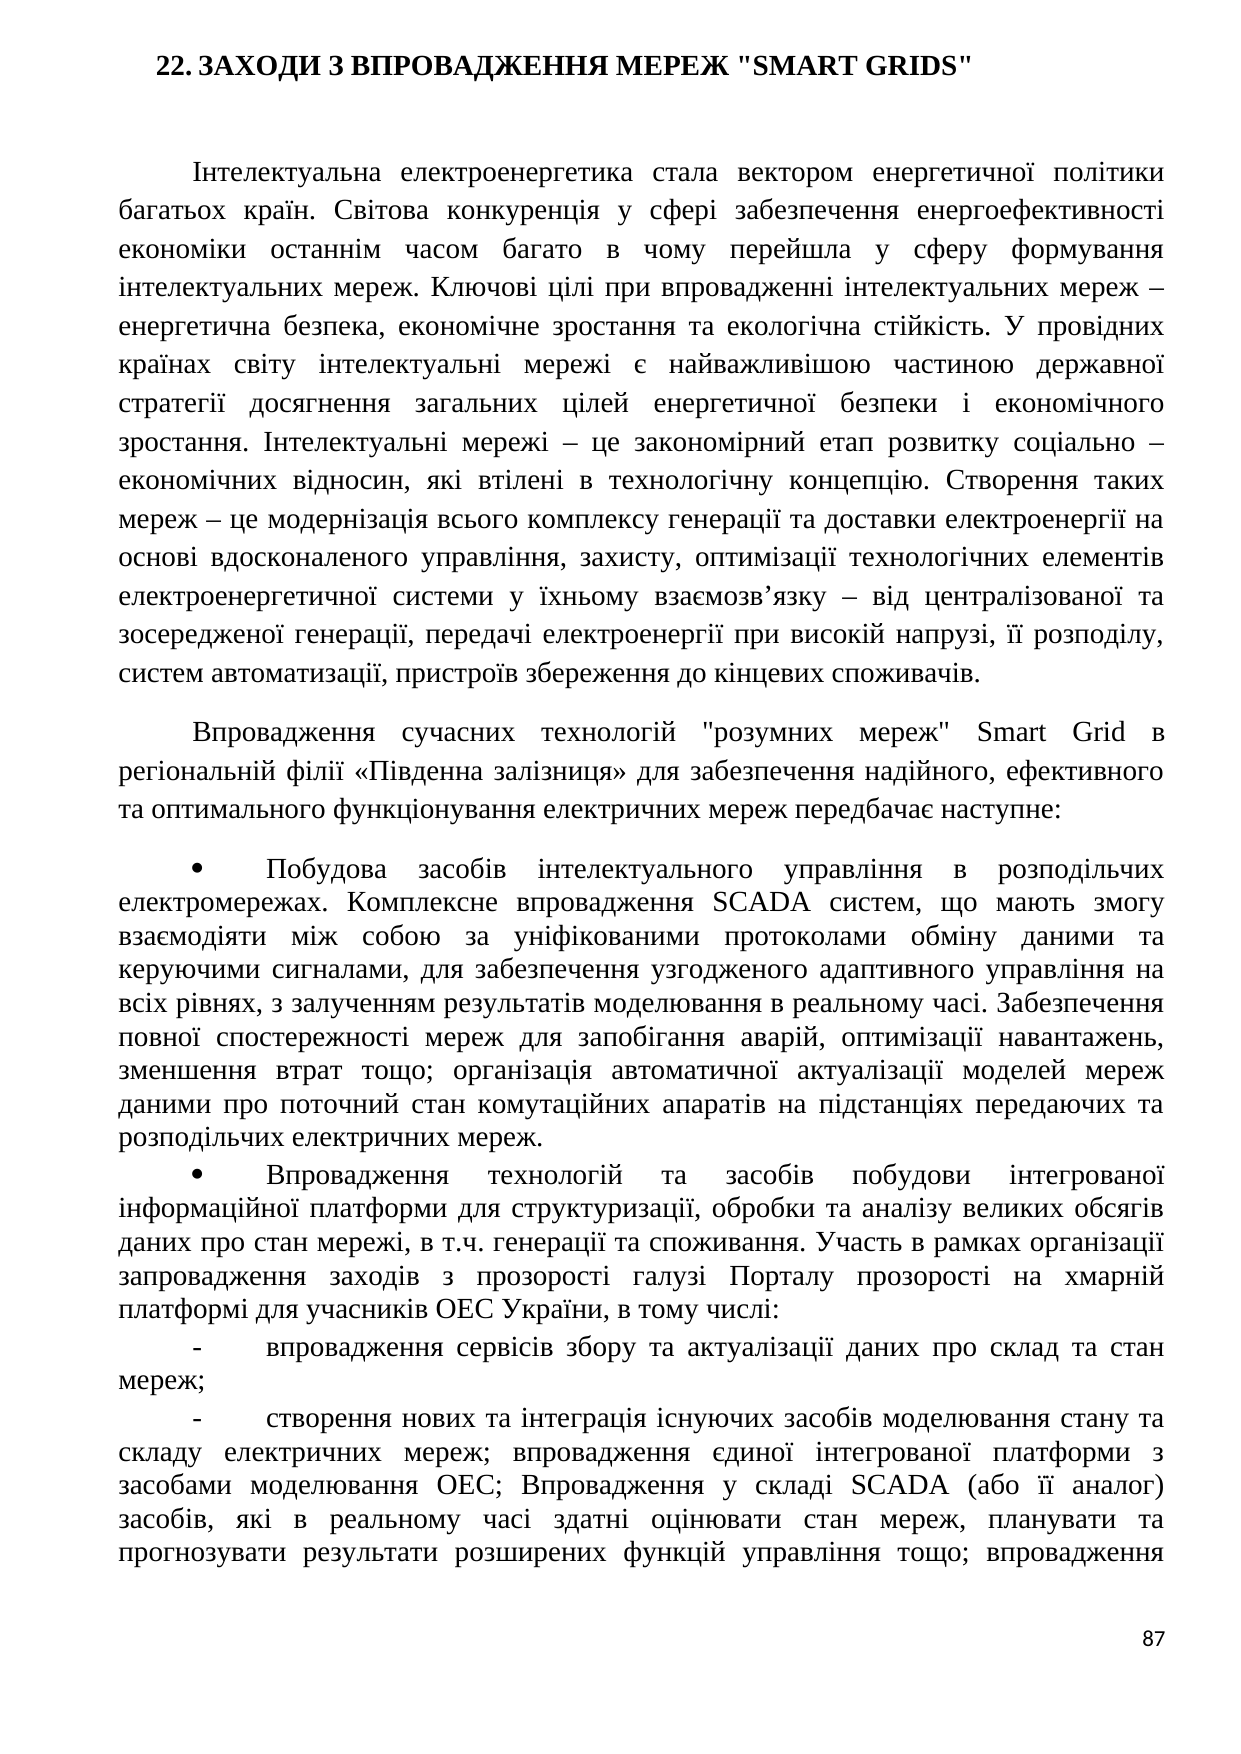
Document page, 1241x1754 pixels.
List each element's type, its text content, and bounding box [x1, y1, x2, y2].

text Впровадження сучасних технологій "розумних мереж" Smart Grid в регіональній філії «Південна залізниця» для забезпечення надійного, ефективного та оптимального функціонування електричних мереж передбачає наступне: [118, 714, 1165, 825]
text Інтелектуальна електроенергетика стала вектором енергетичної політики багатьох країн. Світова конкуренція у сфері забезпечення енергоефективності економіки останнім часом багато в чому перейшла у сферу формування інтелектуальних мереж. Ключові цілі при впровадженні інтелектуальних мереж – енергетична безпека, економічне зростання та екологічна стійкість. У провідних країнах світу інтелектуальні мережі є найважливішою частиною державної стратегії досягнення загальних цілей енергетичної безпеки і економічного зростання. Інтелектуальні мережі – це закономірний етап розвитку соціально – економічних відносин, які втілені в технологічну концепцію. Створення таких мереж – це модернізація всього комплексу генерації та доставки електроенергії на основі вдосконаленого управління, захисту, оптимізації технологічних елементів електроенергетичної системи у їхньому взаємозв’язку – від централізованої та зосередженої генерації, передачі електроенергії при високій напрузі, її розподілу, систем автоматизації, пристроїв збереження до кінцевих споживачів. [118, 154, 1165, 688]
text впровадження сервісів збору та актуалізації даних про склад та стан мереж; [118, 1329, 1165, 1396]
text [118, 1400, 1165, 1568]
text Побудова засобів інтелектуального управління в розподільчих електромережах. Комплексне впровадження SCADA систем, що мають змогу взаємодіяти між собою за уніфікованими протоколами обміну даними та керуючими сигналами, для забезпечення узгодженого адаптивного управління на всіх рівнях, з залученням результатів моделювання в реальному часі. Забезпечення повної спостережності мереж для запобігання аварій, оптимізації навантажень, зменшення втрат тощо; організація автоматичної актуалізації моделей мереж даними про поточний стан комутаційних апаратів на підстанціях передаючих та розподільчих електричних мереж. [118, 851, 1165, 1153]
subtitle Заходи з впровадження мереж "Smart Grids" [156, 48, 1165, 82]
text Впровадження технологій та засобів побудови інтегрованої інформаційної платформи для структуризації, обробки та аналізу великих обсягів даних про стан мережі, в т.ч. генерації та споживання. Участь в рамках організації запровадження заходів з прозорості галузі Порталу прозорості на хмарній платформі для учасників ОЕС України, в тому числі: [118, 1157, 1165, 1325]
